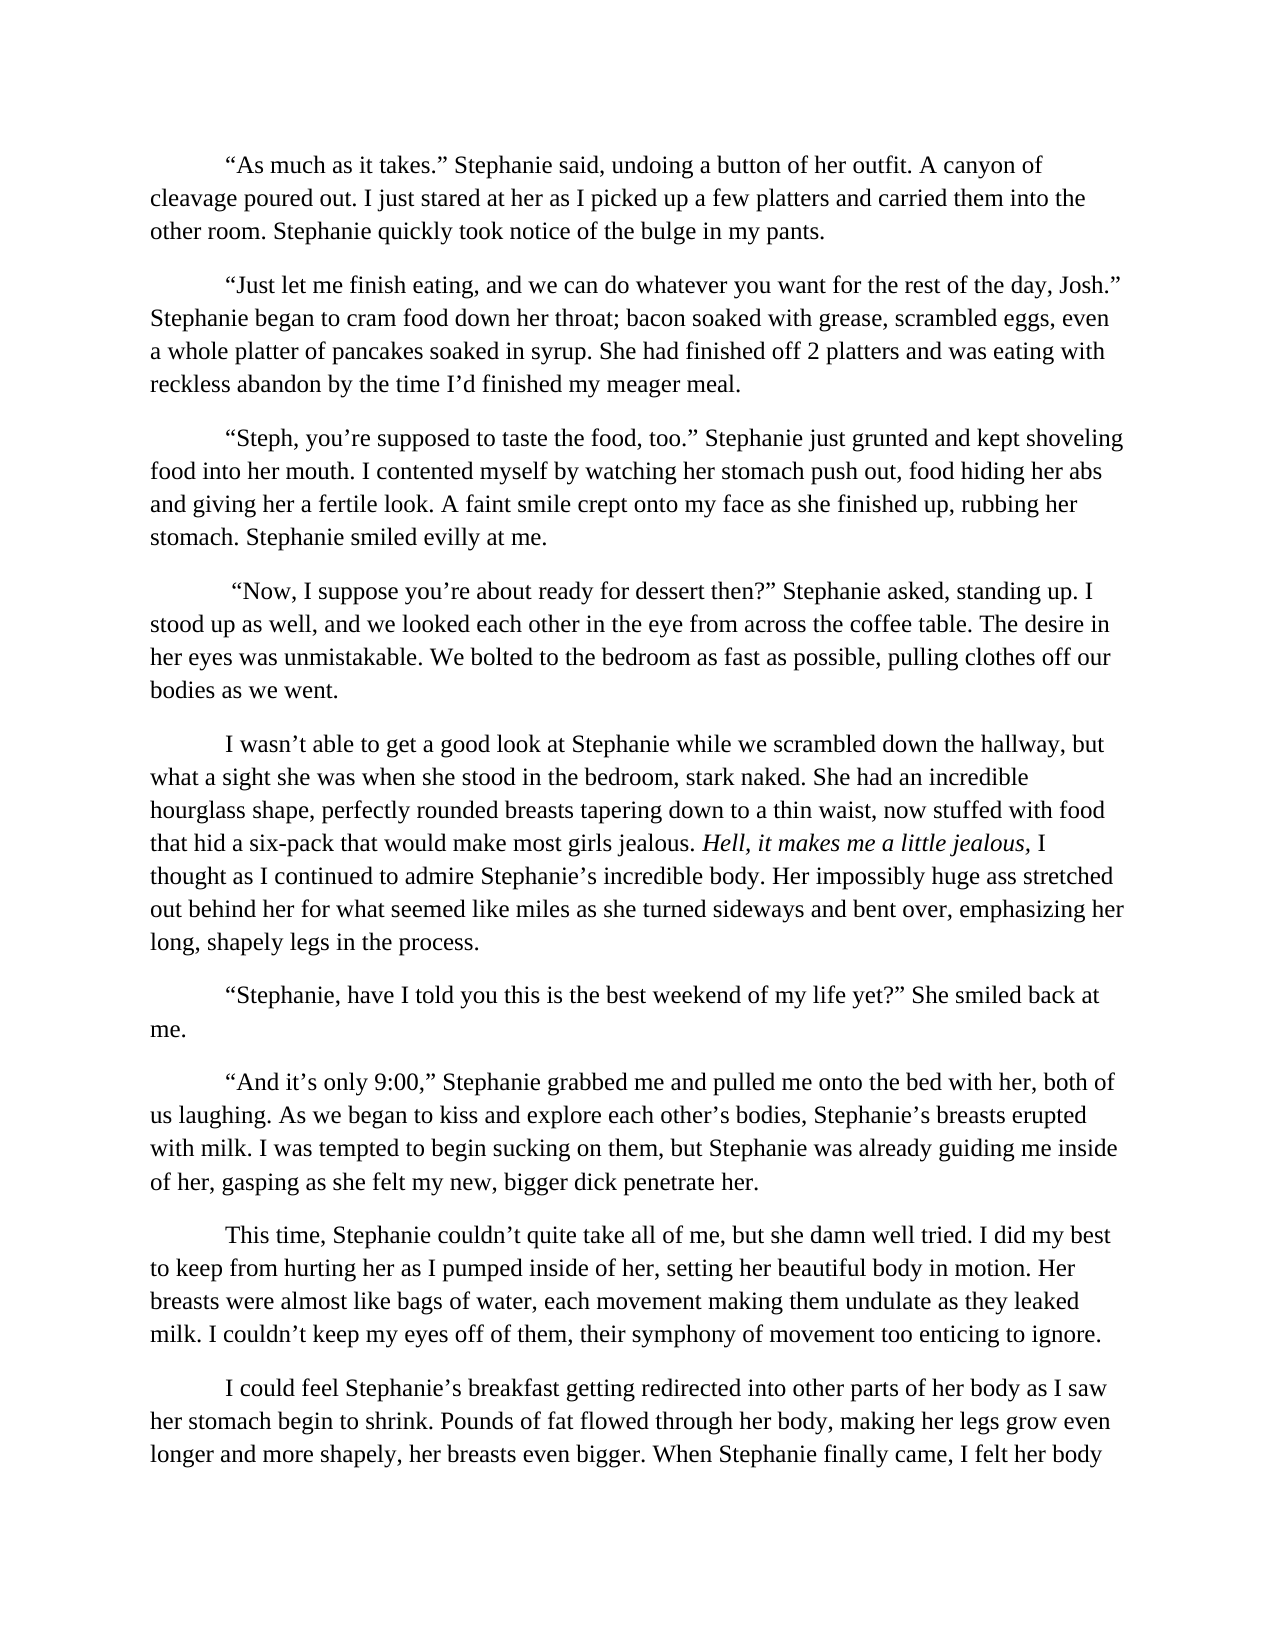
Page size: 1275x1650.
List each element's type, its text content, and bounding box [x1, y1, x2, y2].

text “Just let me finish eating, and we can do whatever you want for the rest of the day, Josh.” Stephanie began to cram food down her throat; bacon soaked with grease, scrambled eggs, even a whole platter of pancakes soaked in syrup. She had finished off 2 platters and was eating with reckless abandon by the time I’d finished my meager meal. [150, 270, 1125, 398]
text “Stephanie, have I told you this is the best weekend of my life yet?” She smiled back at me. [150, 981, 1125, 1042]
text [150, 1373, 1125, 1468]
text This time, Stephanie couldn’t quite take all of me, but she damn well tried. I did my best to keep from hurting her as I pumped inside of her, setting her beautiful body in motion. Her breasts were almost like bags of water, each movement making them undulate as they leaked milk. I couldn’t keep my eyes off of them, their symphony of movement too enticing to ignore. [150, 1220, 1125, 1348]
text I wasn’t able to get a good look at Stephanie while we scrambled down the hallway, but what a sight she was when she stood in the bedroom, stark naked. She had an incredible hourglass shape, perfectly rounded breasts tapering down to a thin waist, now stuffed with food that hid a six-pack that would make most girls jealous. Hell, it makes me a little jealous, I thought as I continued to admire Stephanie’s incredible body. Her impossibly huge ass stretched out behind her for what seemed like miles as she turned sideways and bent over, emphasizing her long, shapely legs in the process. [150, 729, 1125, 956]
text “Steph, you’re supposed to taste the food, too.” Stephanie just grunted and kept shoveling food into her mouth. I contented myself by watching her stomach push out, food hiding her abs and giving her a fertile look. A faint smile crept onto my face as she finished up, rubbing her stomach. Stephanie smiled evilly at me. [150, 423, 1125, 551]
text “As much as it takes.” Stephanie said, undoing a button of her outfit. A canyon of cleavage poured out. I just stared at her as I picked up a few platters and carried them into the other room. Stephanie quickly took notice of the bulge in my pants. [150, 150, 1125, 245]
text “And it’s only 9:00,” Stephanie grabbed me and pulled me onto the bed with her, both of us laughing. As we began to kiss and explore each other’s bodies, Stephanie’s breasts erupted with milk. I was tempted to begin sucking on them, but Stephanie was already guiding me inside of her, gasping as she felt my new, bigger dick penetrate her. [150, 1067, 1125, 1195]
text “Now, I suppose you’re about ready for dessert then?” Stephanie asked, standing up. I stood up as well, and we looked each other in the eye from across the coffee table. The desire in her eyes was unmistakable. We bolted to the bedroom as fast as possible, pulling clothes off our bodies as we went. [150, 576, 1125, 703]
